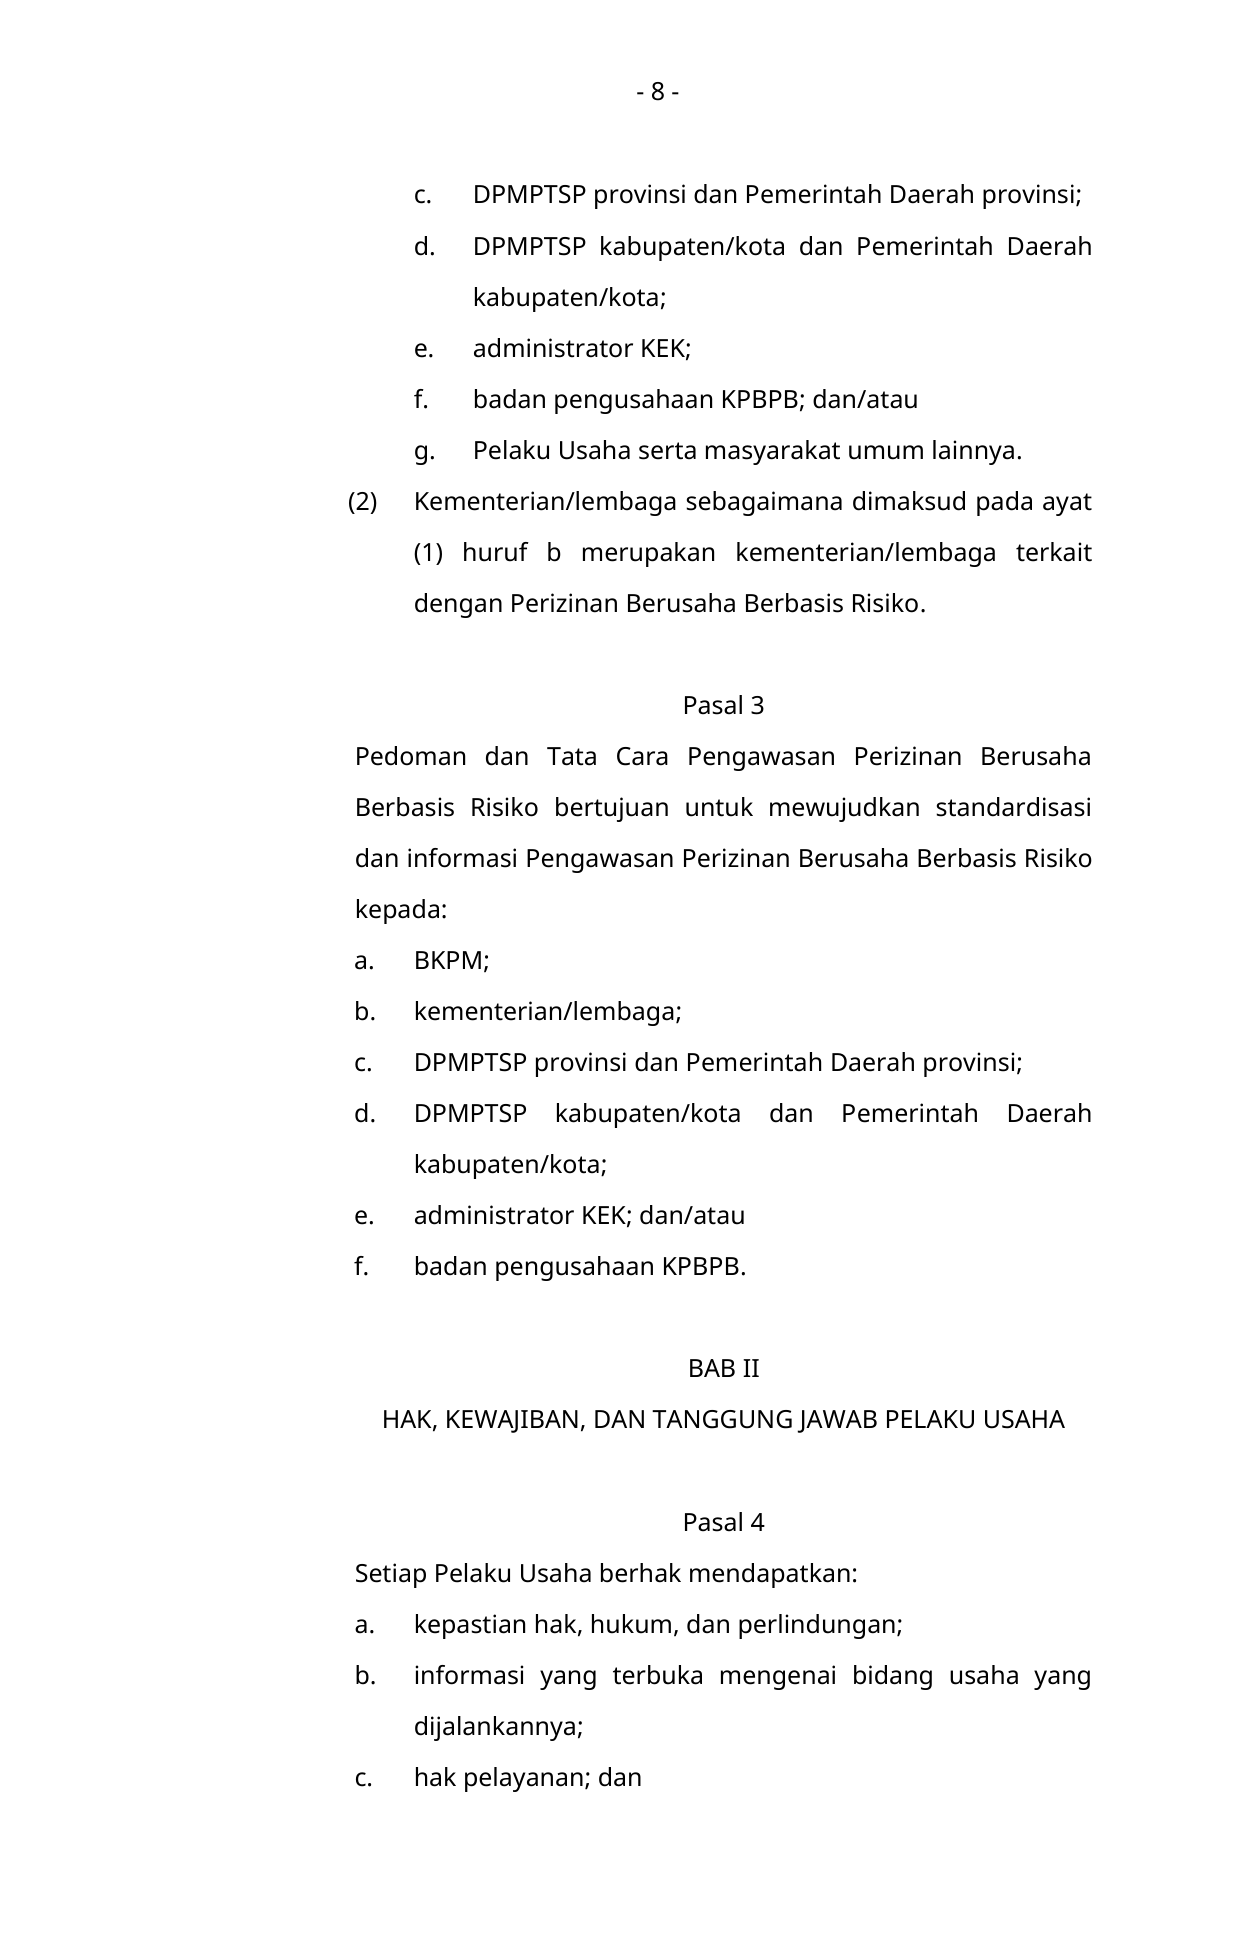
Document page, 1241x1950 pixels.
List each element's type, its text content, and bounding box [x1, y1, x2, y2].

list DPMPTSP kabupaten/kota dan Pemerintah Daerah kabupaten/kota; [354, 1096, 1092, 1181]
text Setiap Pelaku Usaha berhak mendapatkan: [354, 1555, 1092, 1589]
list administrator KEK; dan/atau [354, 1198, 1092, 1232]
list DPMPTSP kabupaten/kota dan Pemerintah Daerah kabupaten/kota; [413, 228, 1092, 313]
subtitle Pasal 3 [354, 688, 1092, 722]
text Pedoman dan Tata Cara Pengawasan Perizinan Berusaha Berbasis Risiko bertujuan untuk mewujudkan standardisasi dan informasi Pengawasan Perizinan Berusaha Berbasis Risiko kepada: [354, 739, 1092, 926]
subtitle BAB II HAK, KEWAJIBAN, DAN TANGGUNG JAWAB PELAKU USAHA [354, 1351, 1092, 1436]
list badan pengusahaan KPBPB. [354, 1249, 1092, 1283]
list BKPM; [354, 943, 1092, 977]
list administrator KEK; [413, 330, 1092, 364]
list Kementerian/lembaga sebagaimana dimaksud pada ayat (1) huruf b merupakan kementerian/lembaga terkait dengan Perizinan Berusaha Berbasis Risiko. [348, 483, 1092, 619]
list DPMPTSP provinsi dan Pemerintah Daerah provinsi; [354, 1045, 1092, 1079]
list kementerian/lembaga; [354, 994, 1092, 1028]
list hak pelayanan; dan [354, 1759, 1092, 1793]
list informasi yang terbuka mengenai bidang usaha yang dijalankannya; [354, 1657, 1092, 1742]
list kepastian hak, hukum, dan perlindungan; [354, 1606, 1092, 1640]
list badan pengusahaan KPBPB; dan/atau [413, 381, 1092, 415]
subtitle Pasal 4 [354, 1504, 1092, 1538]
list Pelaku Usaha serta masyarakat umum lainnya. [413, 432, 1092, 466]
list DPMPTSP provinsi dan Pemerintah Daerah provinsi; [413, 177, 1092, 211]
